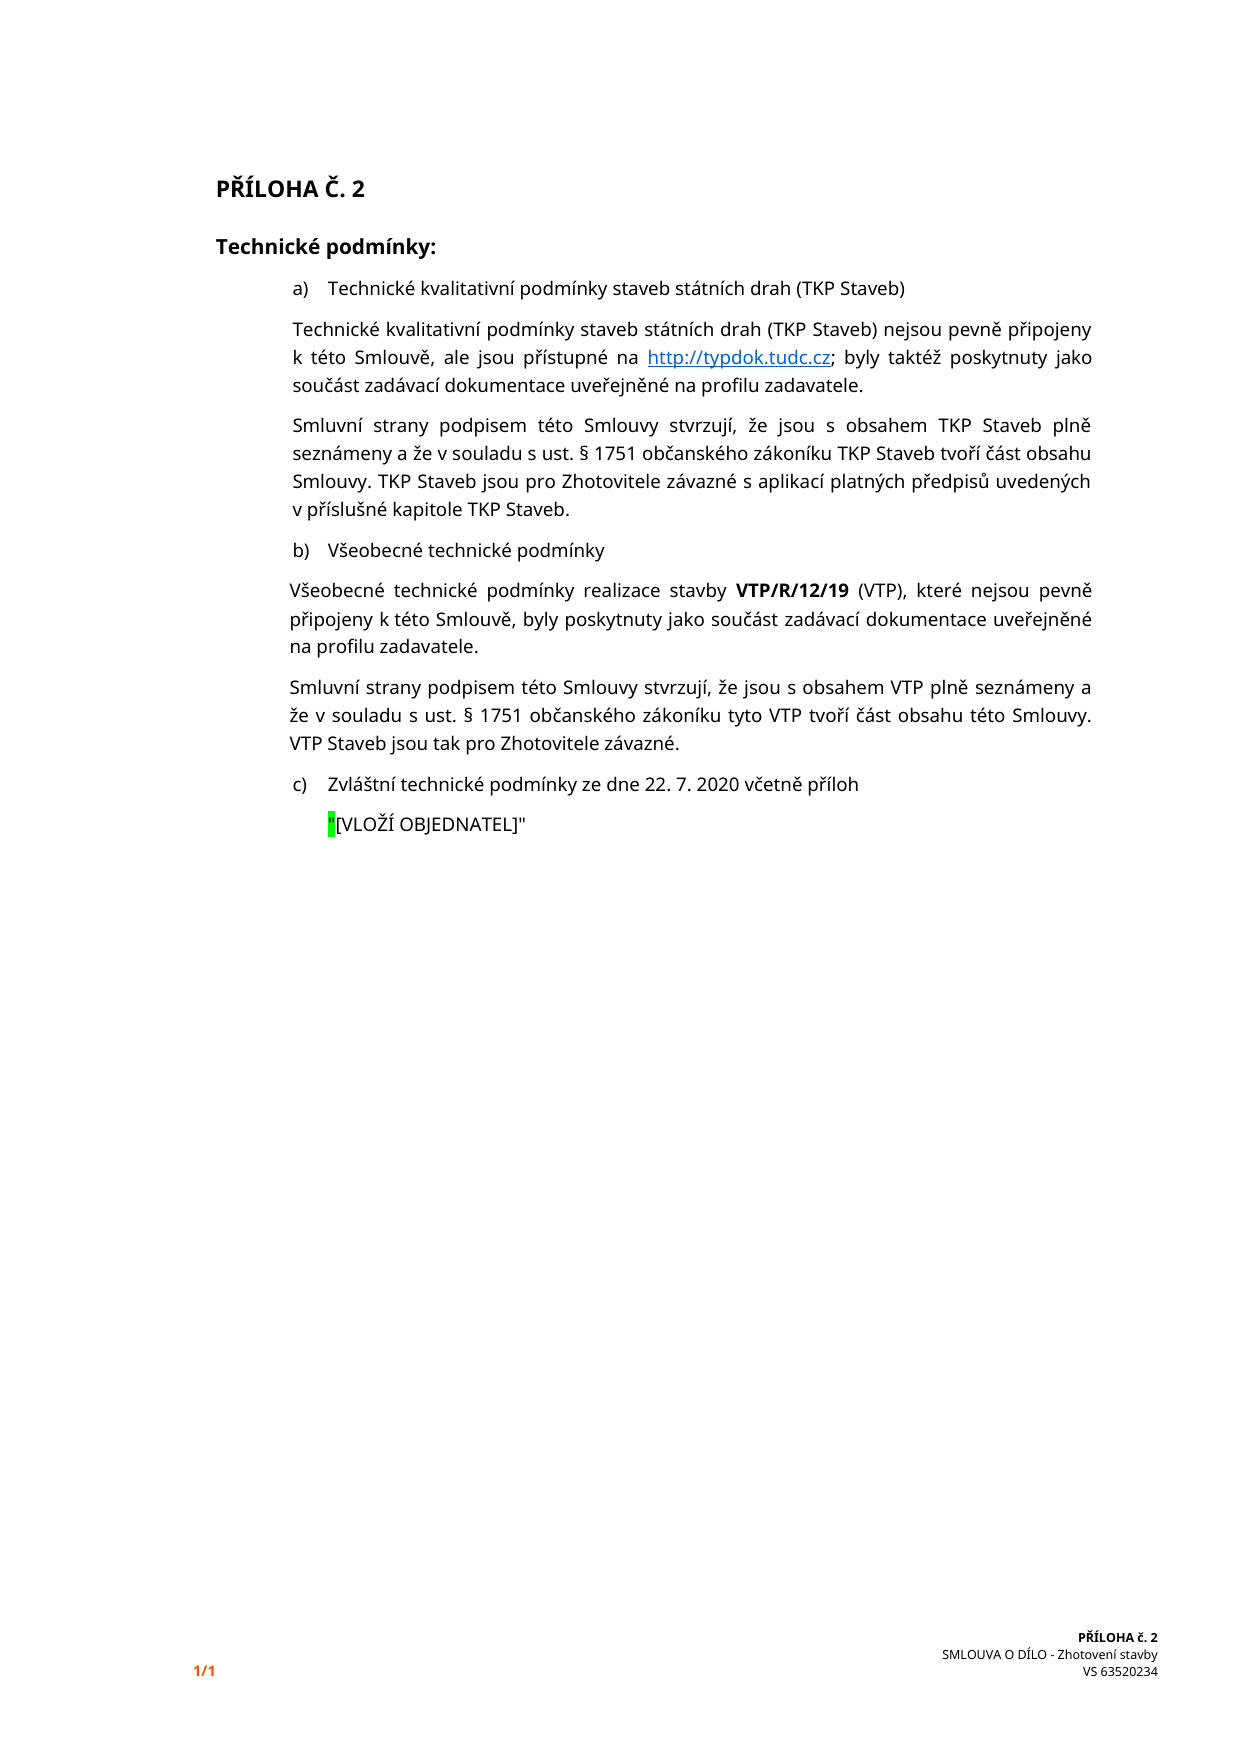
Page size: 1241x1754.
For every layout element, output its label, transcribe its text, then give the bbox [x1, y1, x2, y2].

text Technické podmínky: [216, 232, 1093, 260]
text Všeobecné technické podmínky [292, 537, 1093, 563]
text Všeobecné technické podmínky realizace stavby VTP/R/12/19 (VTP), které nejsou pevně připojeny k této Smlouvě, byly poskytnuty jako součást zadávací dokumentace uveřejněné na profilu zadavatele. [289, 578, 1093, 659]
text Smluvní strany podpisem této Smlouvy stvrzují, že jsou s obsahem VTP plně seznámeny a že v souladu s ust. § 1751 občanského zákoníku tyto VTP tvoří část obsahu této Smlouvy. VTP Staveb jsou tak pro Zhotovitele závazné. [289, 674, 1093, 756]
text Zvláštní technické podmínky ze dne 22. 7. 2020 včetně příloh [292, 771, 1093, 796]
text Příloha č. 2 [216, 172, 1093, 204]
text Smluvní strany podpisem této Smlouvy stvrzují, že jsou s obsahem TKP Staveb plně seznámeny a že v souladu s ust. § 1751 občanského zákoníku TKP Staveb tvoří část obsahu Smlouvy. TKP Staveb jsou pro Zhotovitele závazné s aplikací platných předpisů uvedených v příslušné kapitole TKP Staveb. [292, 413, 1093, 522]
text Technické kvalitativní podmínky staveb státních drah (TKP Staveb) nejsou pevně připojeny k této Smlouvě, ale jsou přístupné na http://typdok.tudc.cz; byly taktéž poskytnuty jako součást zadávací dokumentace uveřejněné na profilu zadavatele. [292, 316, 1093, 398]
list Technické kvalitativní podmínky staveb státních drah (TKP Staveb) [292, 276, 1093, 301]
